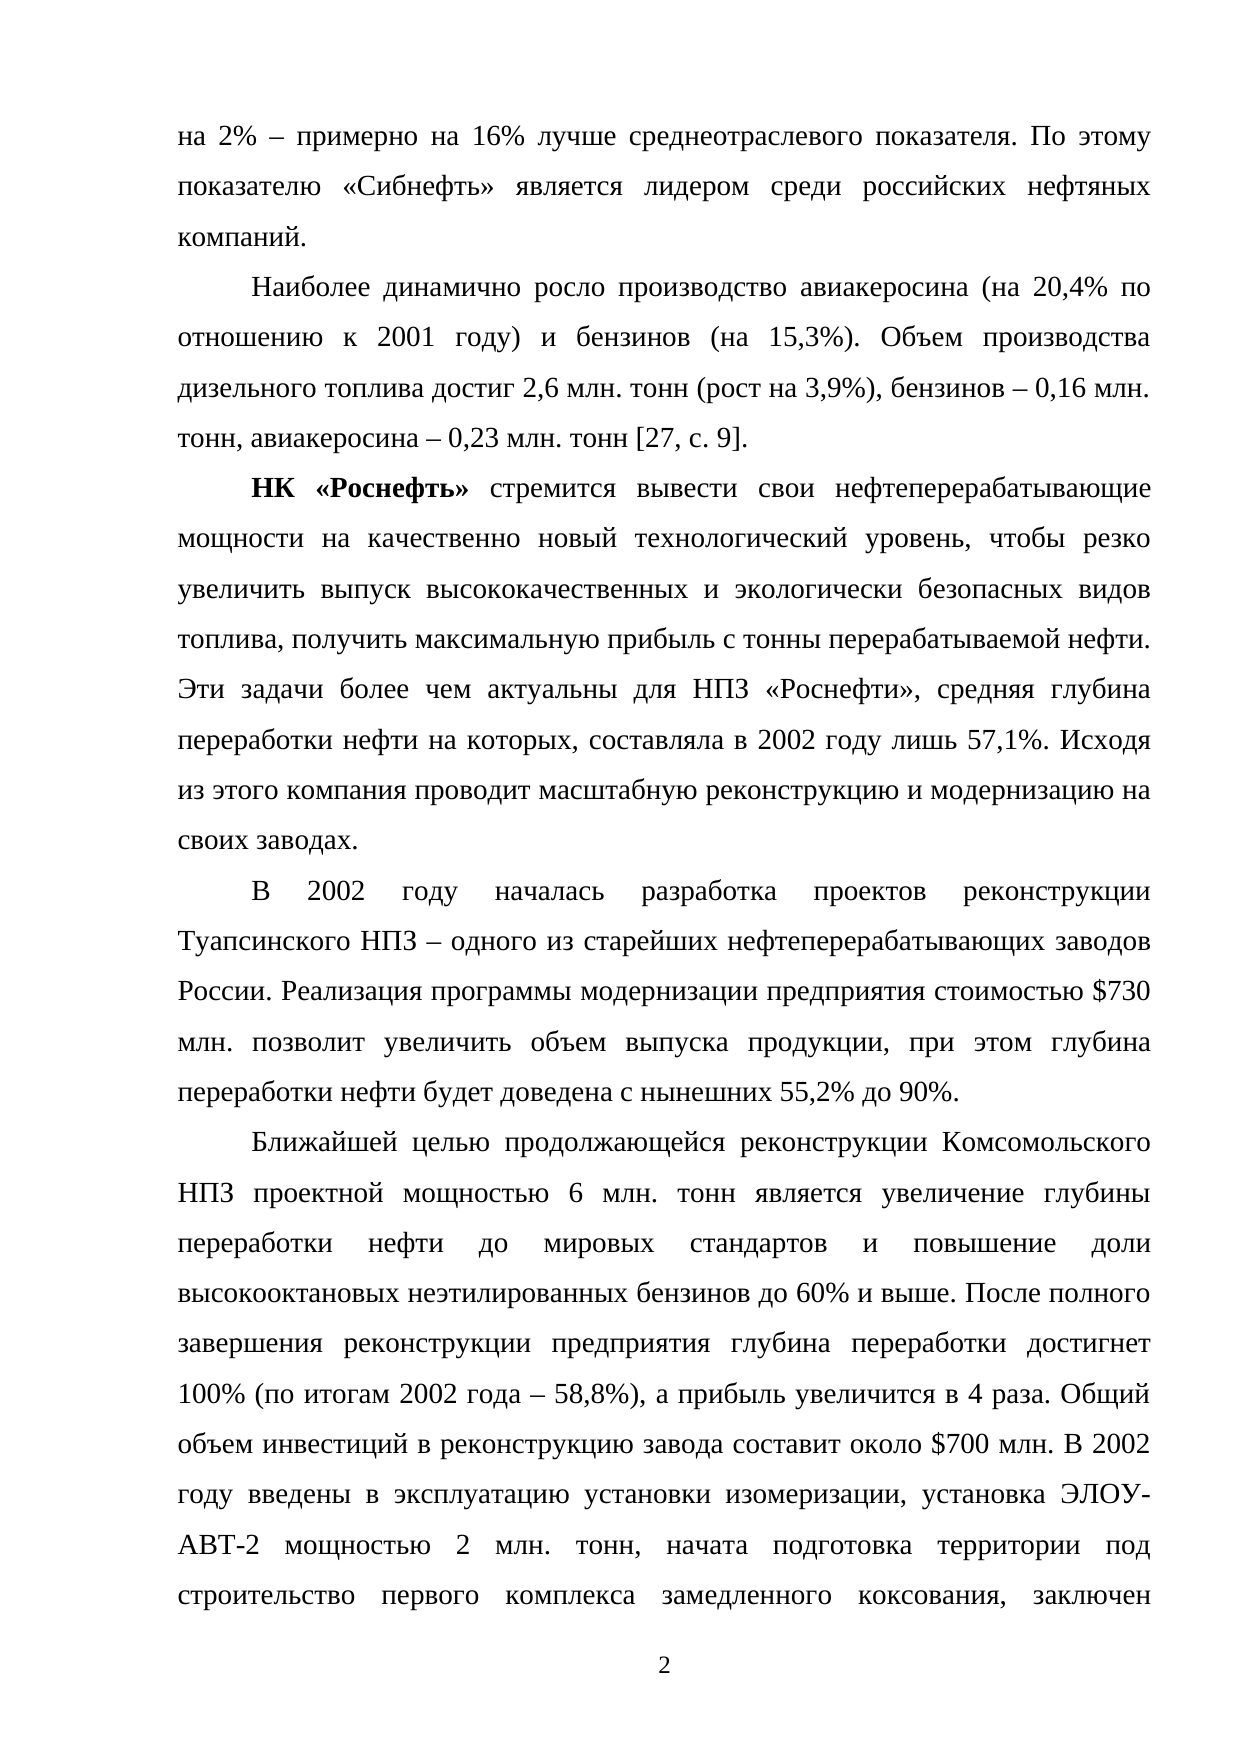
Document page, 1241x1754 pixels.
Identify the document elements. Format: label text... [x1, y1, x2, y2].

text В 2002 году началась разработка проектов реконструкции Туапсинского НПЗ – одного из старейших нефтеперерабатывающих заводов России. Реализация программы модернизации предприятия стоимостью $730 млн. позволит увеличить объем выпуска продукции, при этом глубина переработки нефти будет доведена с нынешних 55,2% до 90%. [177, 873, 1152, 1108]
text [177, 1124, 1152, 1611]
text НК «Роснефть» стремится вывести свои нефтеперерабатывающие мощности на качественно новый технологический уровень, чтобы резко увеличить выпуск высококачественных и экологически безопасных видов топлива, получить максимальную прибыль с тонны перерабатываемой нефти. Эти задачи более чем актуальны для НПЗ «Роснефти», средняя глубина переработки нефти на которых, составляла в 2002 году лишь 57,1%. Исходя из этого компания проводит масштабную реконструкцию и модернизацию на своих заводах. [177, 470, 1152, 856]
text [177, 118, 1152, 252]
text Наиболее динамично росло производство авиакеросина (на 20,4% по отношению к 2001 году) и бензинов (на 15,3%). Объем производства дизельного топлива достиг 2,6 млн. тонн (рост на 3,9%), бензинов – 0,16 млн. тонн, авиакеросина – 0,23 млн. тонн [27, c. 9]. [177, 269, 1152, 453]
